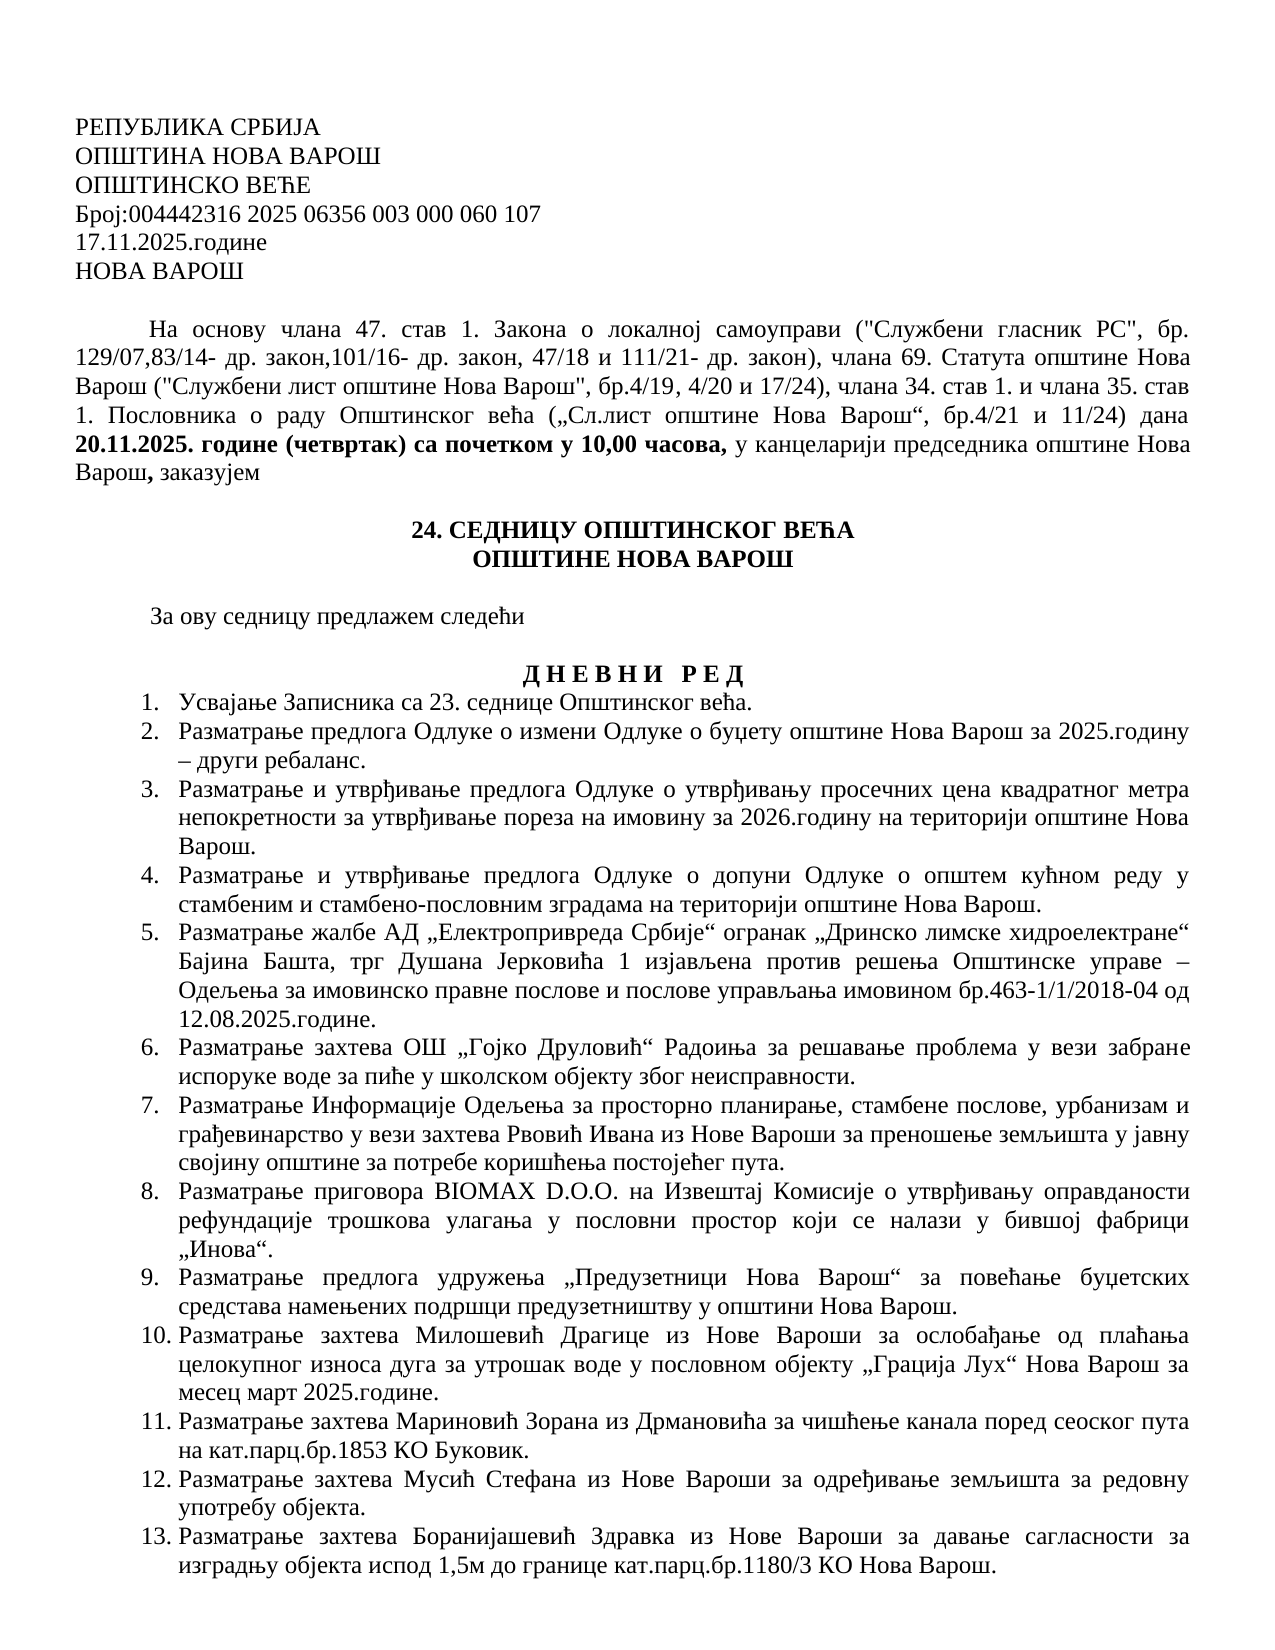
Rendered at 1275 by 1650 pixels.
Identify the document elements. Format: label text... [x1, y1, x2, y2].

text 24. СЕДНИЦУ ОПШТИНСКОГ ВЕЋА [75, 515, 1191, 544]
list Разматрање захтева Боранијашевић Здравка из Нове Вароши за давање сагласности за изградњу објекта испод 1,5м до границе кат.парц.бр.1180/3 КО Нова Варош. [141, 1521, 1191, 1579]
list Разматрање предлога Одлуке о измени Одлуке о буџету општине Нова Варош за 2025.годину – други ребаланс. [141, 716, 1191, 774]
text Д Н Е В Н И Р Е Д [75, 659, 1191, 687]
list Разматрање приговора BIOMAX D.O.O. на Извештај Комисије о утврђивању оправданости рефундације трошкова улагања у пословни простор који се налази у бившој фабрици „Инова“. [141, 1176, 1191, 1262]
text На основу члана 47. став 1. Закона о локалној самоуправи ("Службени гласник РС", бр. 129/07,83/14- др. закон,101/16- др. закон, 47/18 и 111/21- др. закон), члана 69. Статута општине Нова Варош ("Службени лист општине Нова Варош", бр.4/19, 4/20 и 17/24), члана 34. став 1. и члана 35. став 1. Пословника о раду Општинског већа („Сл.лист општине Нова Варош“, бр.4/21 и 11/24) дана 20.11.2025. године (четвртак) са почетком у 10,00 часова, у канцеларији председника општине Нова Варош, заказујем [75, 314, 1191, 486]
list Разматрање захтева Милошевић Драгице из Нове Вароши за ослобађање од плаћања целокупног износа дуга за утрошак воде у пословном објекту „Грација Лух“ Нова Варош за месец март 2025.године. [141, 1320, 1191, 1406]
list Усвајање Записника са 23. седнице Општинског већа. [141, 687, 1191, 716]
text 17.11.2025.године [75, 227, 1191, 256]
text НОВА ВАРОШ [75, 256, 1191, 285]
list Разматрање захтева ОШ „Гојко Друловић“ Радоиња за решавање проблема у вези забранe испоруке воде за пиће у школском објекту због неисправности. [141, 1032, 1191, 1090]
text РЕПУБЛИКА СРБИЈА [75, 112, 1191, 141]
text ОПШТИНА НОВА ВАРОШ [75, 141, 1191, 170]
text ОПШТИНСКО ВЕЋЕ [75, 170, 1191, 199]
list Разматрање предлога удружења „Предузетници Нова Варош“ за повећање буџетских средстава намењених подршци предузетништву у општини Нова Варош. [141, 1262, 1191, 1320]
list Разматрање захтева Мусић Стефана из Нове Вароши за одређивање земљишта за редовну употребу објекта. [141, 1464, 1191, 1521]
list Разматрање и утврђивање предлога Одлуке о утврђивању просечних цена квадратног метра непокретности за утврђивање пореза на имовину за 2026.годину на територији општине Нова Варош. [141, 774, 1191, 860]
list Разматрање Информације Одељења за просторно планирање, стамбене послове, урбанизам и грађевинарство у вези захтева Рвовић Ивана из Нове Вароши за преношење земљишта у јавну својину општине за потребе коришћења постојећег пута. [141, 1090, 1191, 1176]
list Разматрање жалбе АД „Електропривреда Србије“ огранак „Дринско лимске хидроелектране“ Бајина Башта, трг Душана Јерковића 1 изјављена против решења Општинске управе – Одељења за имовинско правне послове и послове управљања имовином бр.463-1/1/2018-04 од 12.08.2025.године. [141, 917, 1191, 1032]
text Број:004442316 2025 06356 003 000 060 107 [75, 199, 1191, 227]
list Разматрање захтева Мариновић Зорана из Дрмановића за чишћење канала поред сеоског пута на кат.парц.бр.1853 КО Буковик. [141, 1406, 1191, 1464]
text ОПШТИНЕ НОВА ВАРОШ [75, 544, 1191, 572]
list Разматрање и утврђивање предлога Одлуке о допуни Одлуке о општем кућном реду у стамбеним и стамбено-пословним зградама на територији општине Нова Варош. [141, 860, 1191, 917]
text За ову седницу предлажем следећи [75, 601, 1191, 630]
